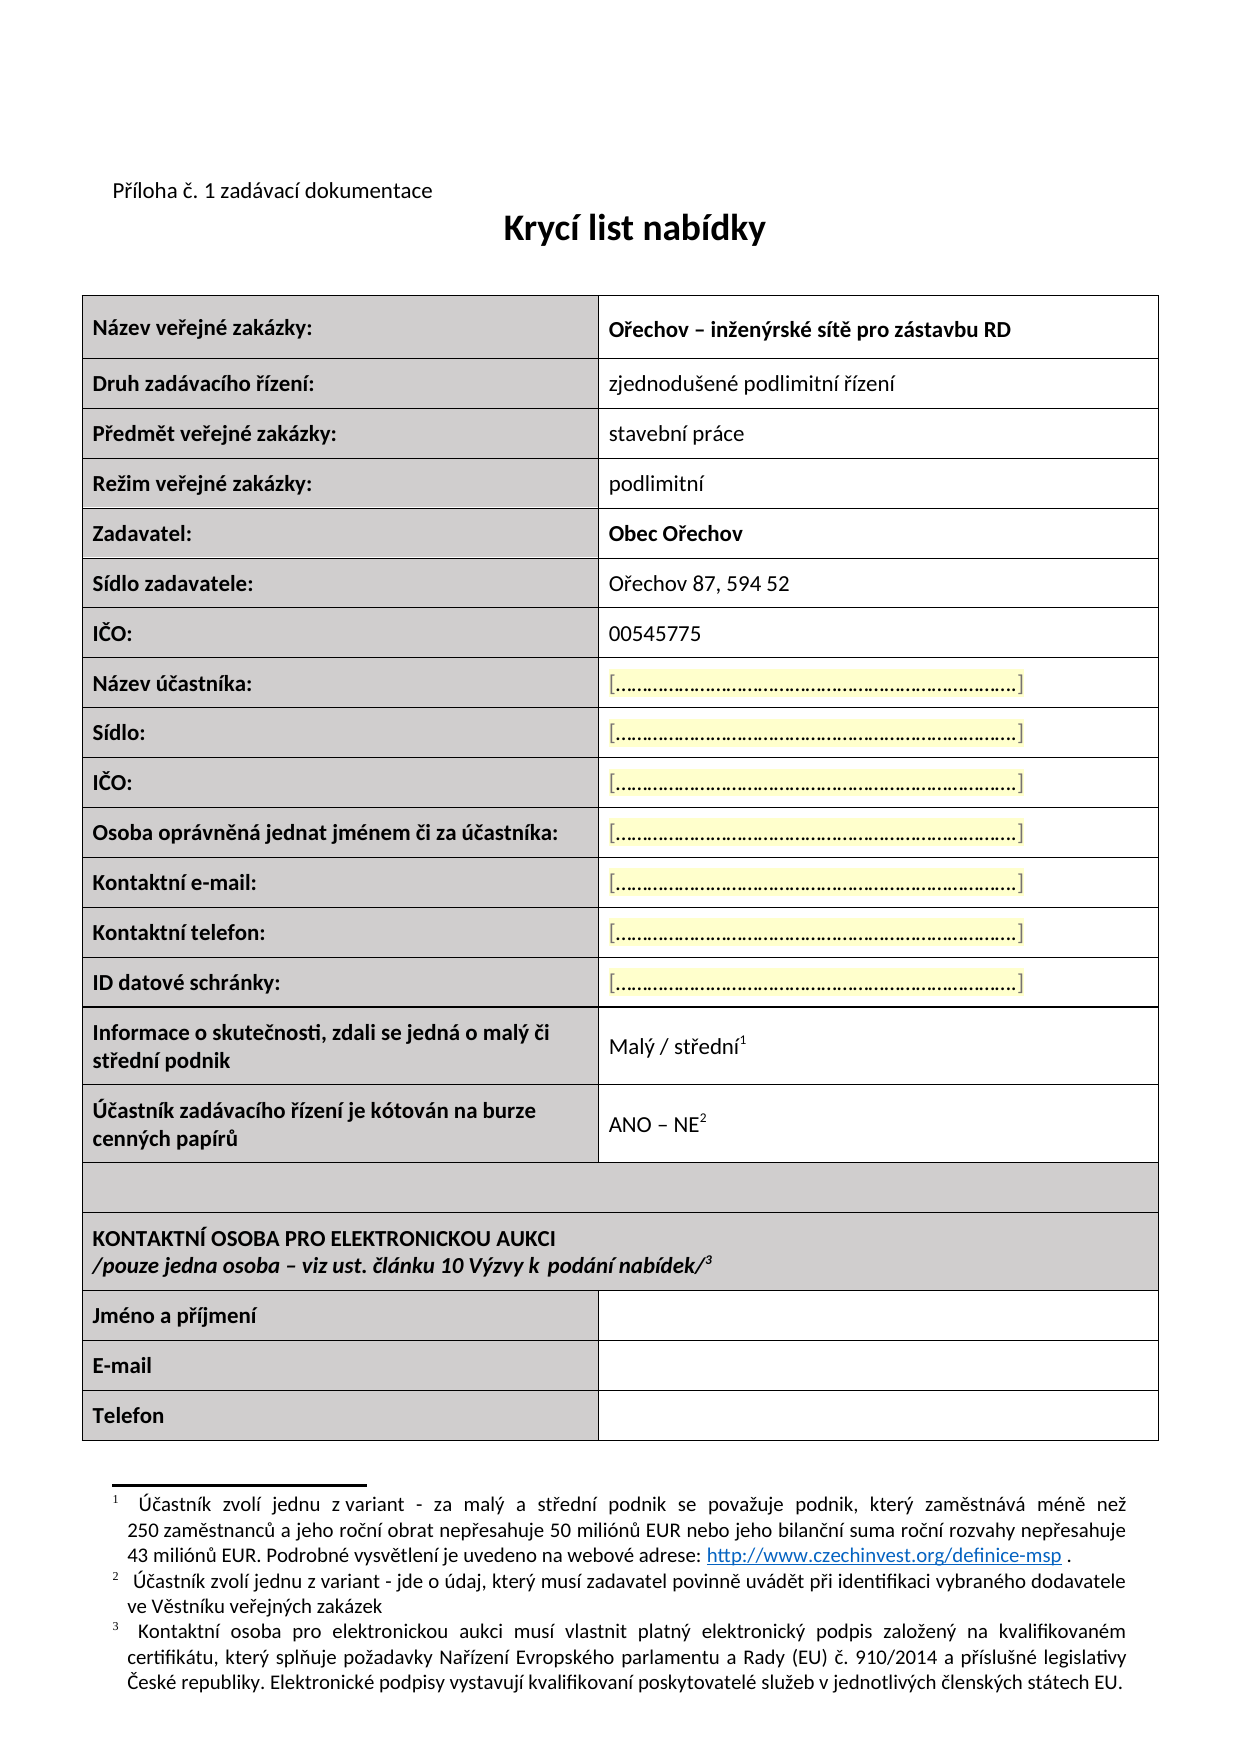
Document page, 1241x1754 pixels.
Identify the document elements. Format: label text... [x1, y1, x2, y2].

table_cell Ořechov 87, 594 52 [599, 559, 1158, 607]
table_cell KONTAKTNÍ OSOBA PRO ELEKTRONICKOU AUKCI /pouze jedna osoba – viz ust. článku 10 Výzvy k podání nabídek/ [83, 1213, 1158, 1290]
table_cell [………………………………………………………………….] [599, 858, 1158, 907]
table_cell E-mail [83, 1341, 598, 1390]
table_cell Kontaktní telefon: [83, 908, 598, 957]
text Příloha č. 1 zadávací dokumentace [112, 176, 1128, 204]
table_header Název veřejné zakázky: [83, 296, 598, 358]
table_cell Název účastníka: [83, 658, 598, 707]
table_cell Druh zadávacího řízení: [83, 359, 598, 408]
table_cell Zadavatel: [83, 509, 598, 557]
table_cell Obec Ořechov [599, 509, 1158, 557]
table_cell IČO: [83, 608, 598, 657]
table_cell [………………………………………………………………….] [599, 658, 1158, 707]
table_cell Sídlo: [83, 708, 598, 757]
table_cell [………………………………………………………………….] [599, 958, 1158, 1006]
table_cell [………………………………………………………………….] [599, 708, 1158, 757]
table_cell [………………………………………………………………….] [599, 908, 1158, 957]
table_cell zjednodušené podlimitní řízení [599, 359, 1158, 408]
table_cell ANO – NE [599, 1085, 1158, 1162]
table_cell [………………………………………………………………….] [599, 808, 1158, 857]
table_cell Účastník zadávacího řízení je kótován na burze cenných papírů [83, 1085, 598, 1162]
table_cell [599, 1341, 1158, 1390]
table_cell Kontaktní e-mail: [83, 858, 598, 907]
table_cell IČO: [83, 758, 598, 807]
table_cell Osoba oprávněná jednat jménem či za účastníka: [83, 808, 598, 857]
table_cell [………………………………………………………………….] [599, 758, 1158, 807]
table_cell Telefon [83, 1391, 598, 1440]
table_cell [599, 1291, 1158, 1340]
table_cell [599, 1391, 1158, 1440]
table_cell 00545775 [599, 608, 1158, 657]
table_cell Malý / střední [599, 1008, 1158, 1084]
table_cell stavební práce [599, 409, 1158, 458]
table_cell Sídlo zadavatele: [83, 559, 598, 607]
table_cell Jméno a příjmení [83, 1291, 598, 1340]
table_cell podlimitní [599, 459, 1158, 507]
table_header Ořechov – inženýrské sítě pro zástavbu RD [599, 296, 1158, 358]
table_cell Režim veřejné zakázky: [83, 459, 598, 507]
table_cell Informace o skutečnosti, zdali se jedná o malý či střední podnik [83, 1008, 598, 1084]
table_cell Předmět veřejné zakázky: [83, 409, 598, 458]
text Krycí list nabídky [142, 204, 1128, 249]
table_cell [83, 1163, 1158, 1212]
table_cell ID datové schránky: [83, 958, 598, 1006]
